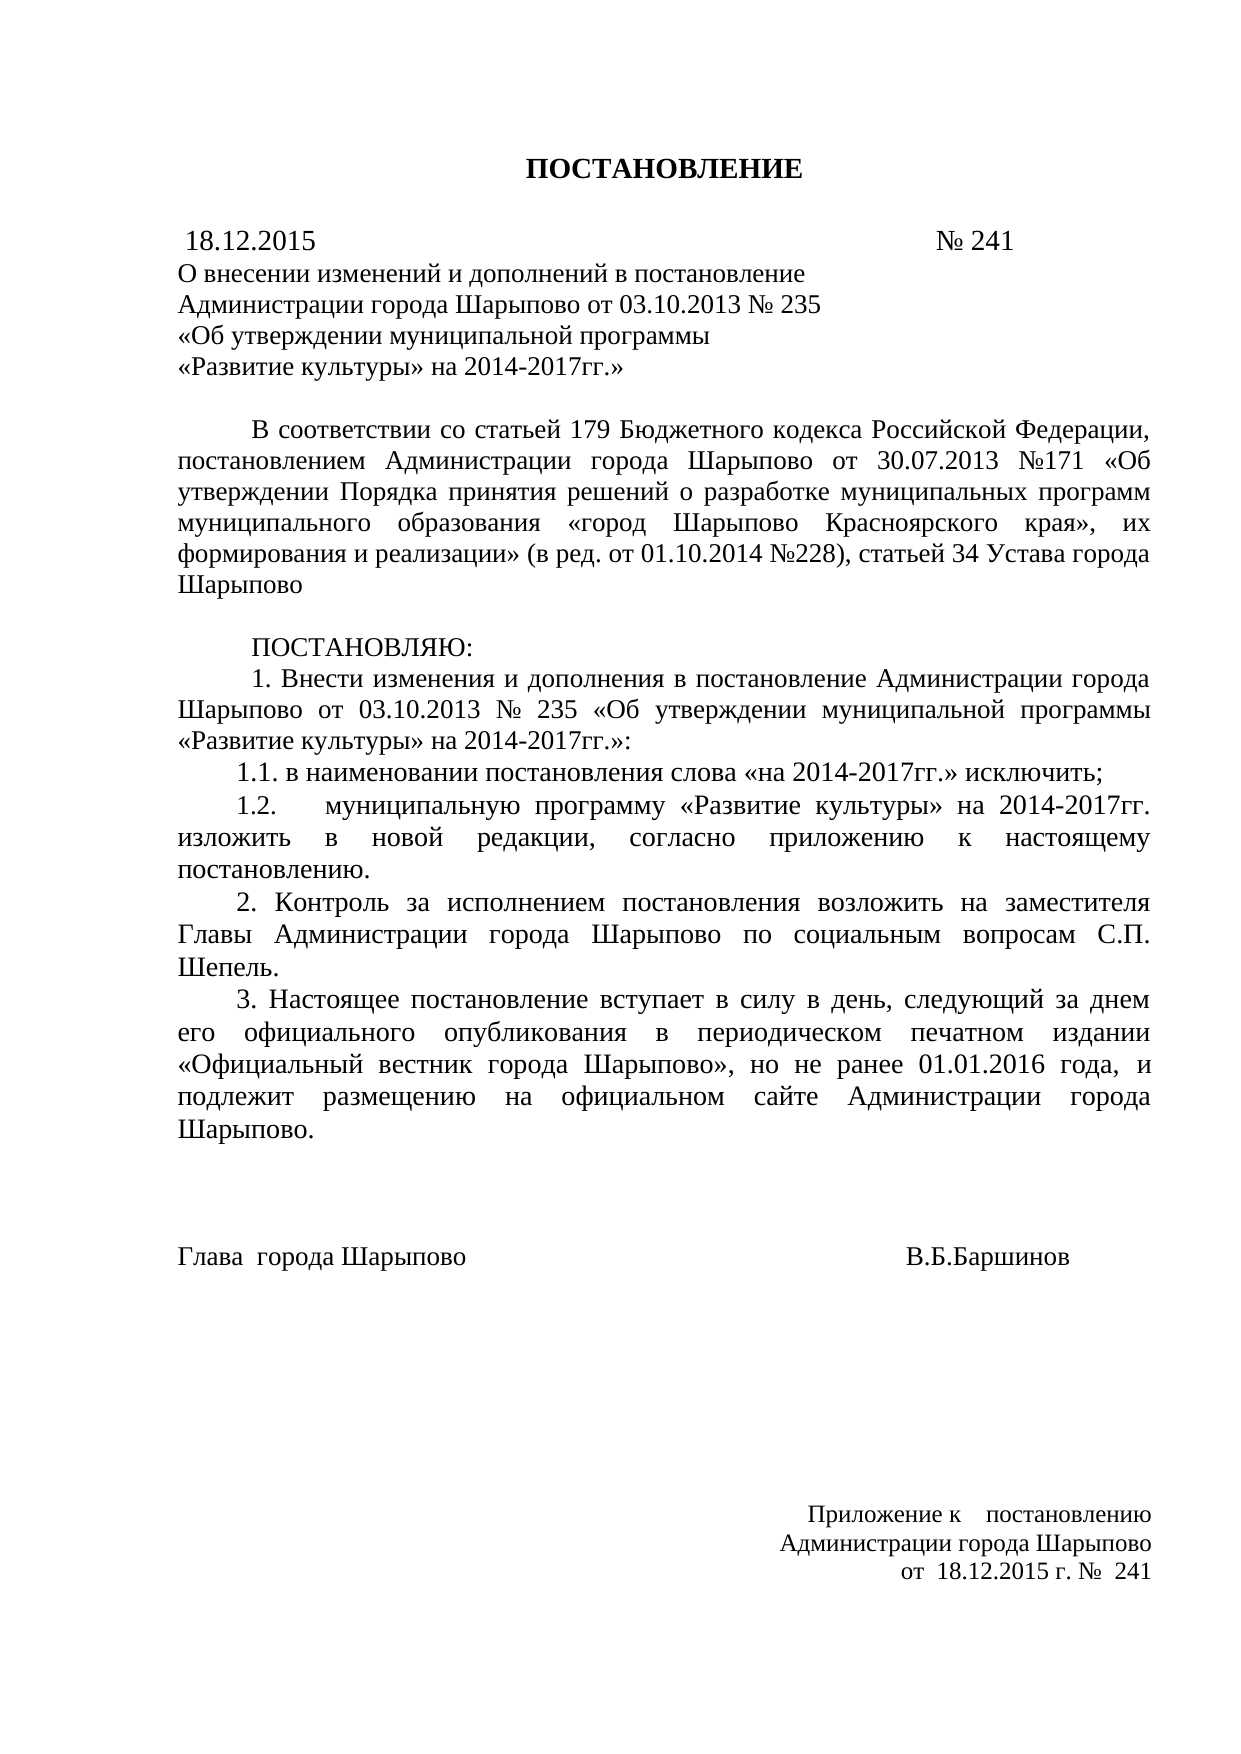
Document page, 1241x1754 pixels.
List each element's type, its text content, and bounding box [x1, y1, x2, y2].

title Приложение к постановлению [177, 1499, 1152, 1528]
list муниципальную программу «Развитие культуры» на 2014-2017гг. изложить в новой редакции, согласно приложению к настоящему постановлению. [177, 788, 1152, 885]
title Администрации города Шарыпово [177, 1528, 1152, 1556]
text 18.12.2015 № 241 [177, 223, 1152, 257]
text ПОСТАНОВЛЕНИЕ [177, 152, 1152, 185]
text ПОСТАНОВЛЯЮ: [177, 631, 1152, 662]
text 1. Внести изменения и дополнения в постановление Администрации города Шарыпово от 03.10.2013 № 235 «Об утверждении муниципальной программы «Развитие культуры» на 2014-2017гг.»: [177, 662, 1152, 755]
text 3. Настоящее постановление вступает в силу в день, следующий за днем его официального опубликования в периодическом печатном издании «Официальный вестник города Шарыпово», но не ранее 01.01.2016 года, и подлежит размещению на официальном сайте Администрации города Шарыпово. [177, 982, 1152, 1144]
title от 18.12.2015 г. № 241 [177, 1556, 1152, 1585]
text 2. Контроль за исполнением постановления возложить на заместителя Главы Администрации города Шарыпово по социальным вопросам С.П. Шепель. [177, 885, 1152, 982]
text В соответствии со статьей 179 Бюджетного кодекса Российской Федерации, постановлением Администрации города Шарыпово от 30.07.2013 №171 «Об утверждении Порядка принятия решений о разработке муниципальных программ муниципального образования «город Шарыпово Красноярского края», их формирования и реализации» (в ред. от 01.10.2014 №228), статьей 34 Устава города Шарыпово [177, 413, 1152, 600]
text Глава города Шарыпово В.Б.Баршинов [177, 1240, 1152, 1271]
text Администрации города Шарыпово от 03.10.2013 № 235 [177, 288, 916, 319]
text 1.1. в наименовании постановления слова «на 2014-2017гг.» исключить; [177, 755, 1152, 788]
text О внесении изменений и дополнений в постановление [177, 257, 916, 288]
text «Развитие культуры» на 2014-2017гг.» [177, 351, 916, 382]
text «Об утверждении муниципальной программы [177, 319, 916, 351]
